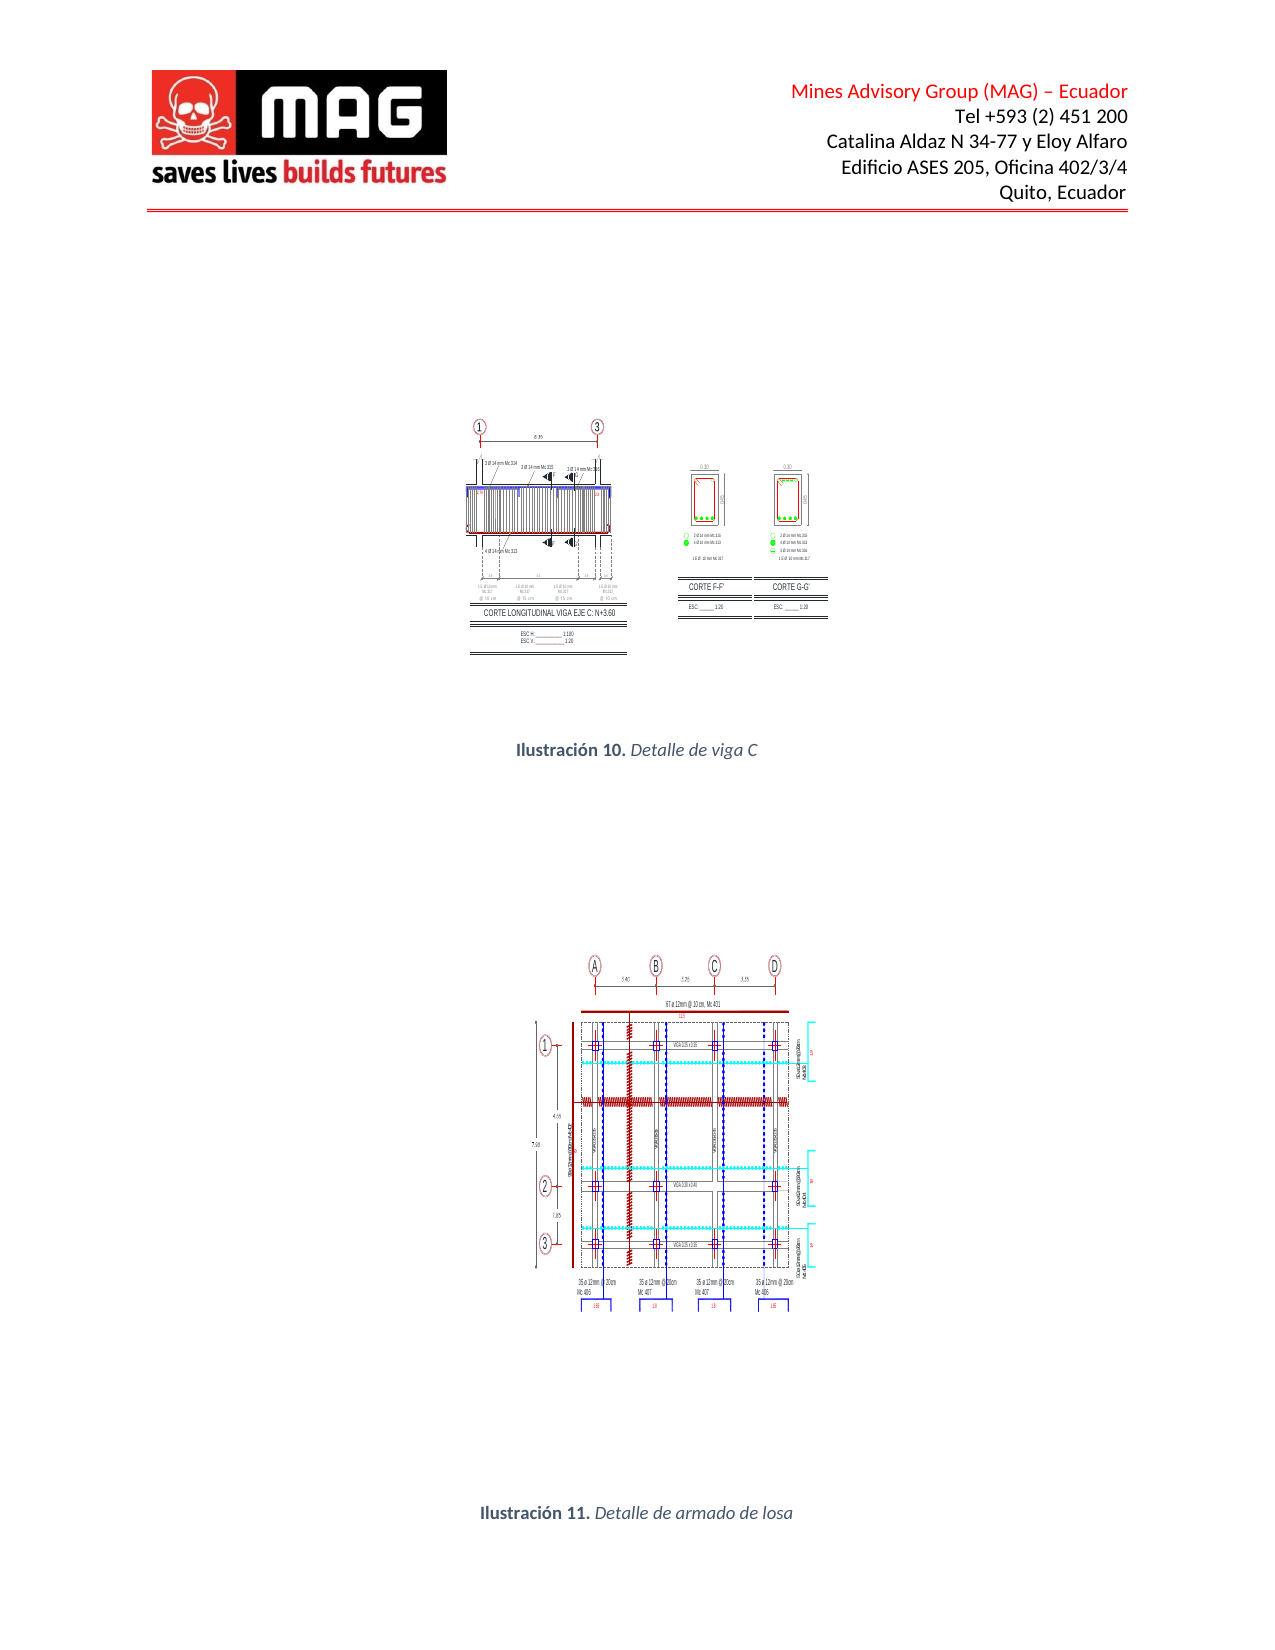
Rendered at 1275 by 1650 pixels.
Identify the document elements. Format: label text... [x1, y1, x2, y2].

text Ilustración 11. Detalle de armado de losa [142, 1501, 1133, 1524]
picture [151, 70, 447, 186]
text Ilustración 10. Detalle de viga C [142, 738, 1133, 761]
